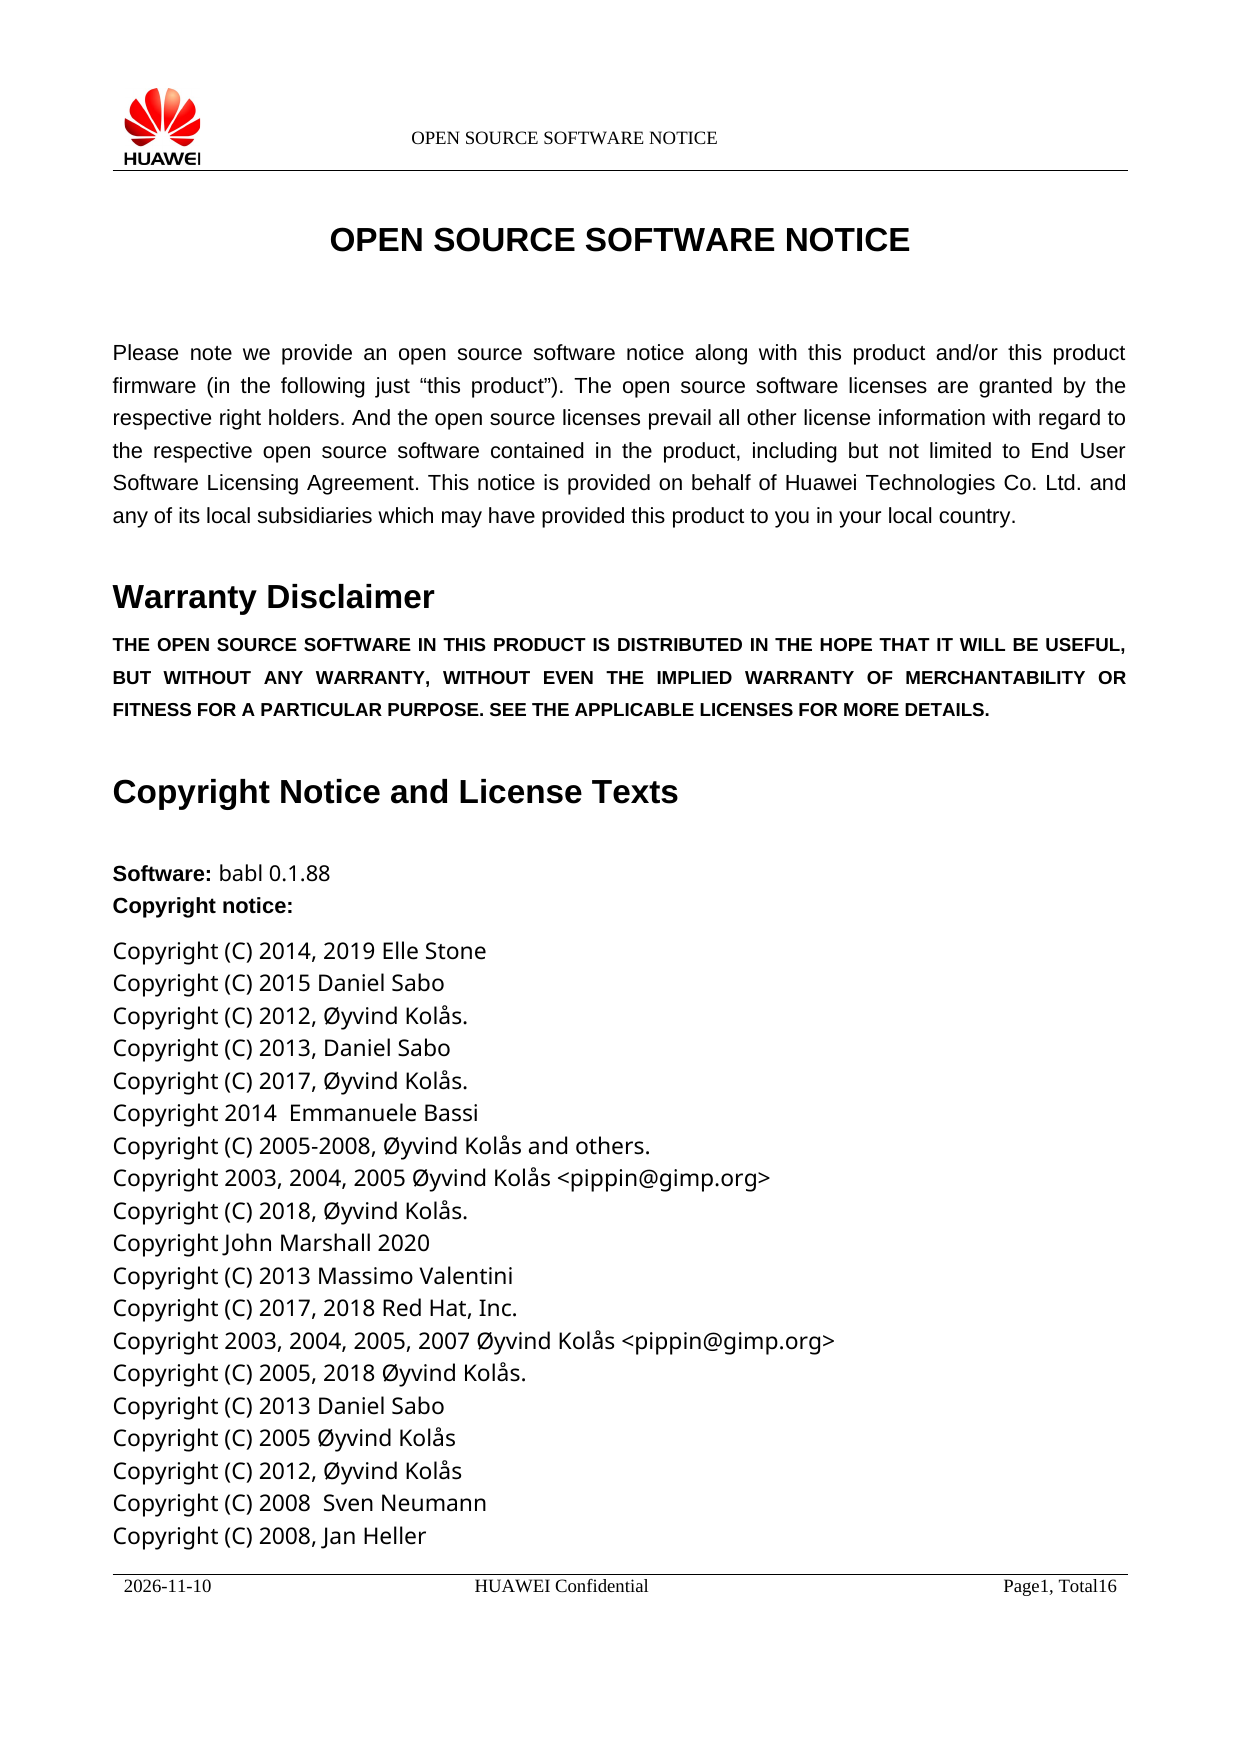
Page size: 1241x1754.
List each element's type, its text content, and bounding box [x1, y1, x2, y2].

text OPEN SOURCE SOFTWARE NOTICE [112, 206, 1128, 271]
picture [124, 88, 201, 165]
text Copyright notice: [112, 889, 1128, 921]
text Warranty Disclaimer [112, 564, 1128, 629]
text Copyright Notice and License Texts [112, 759, 1128, 824]
title Software: babl 0.1.88 [112, 856, 1128, 889]
text The open source software in this product is distributed in the hope that it will be useful, but WITHOUT ANY WARRANTY, without even the implied warranty of MERCHANTABILITY or FITNESS FOR A PARTICULAR PURPOSE. See the applicable licenses for more details. [112, 629, 1128, 726]
text Please note we provide an open source software notice along with this product and/or this product firmware (in the following just “this product”). The open source software licenses are granted by the respective right holders. And the open source licenses prevail all other license information with regard to the respective open source software contained in the product, including but not limited to End User Software Licensing Agreement. This notice is provided on behalf of Huawei Technologies Co. Ltd. and any of its local subsidiaries which may have provided this product to you in your local country. [112, 336, 1128, 531]
